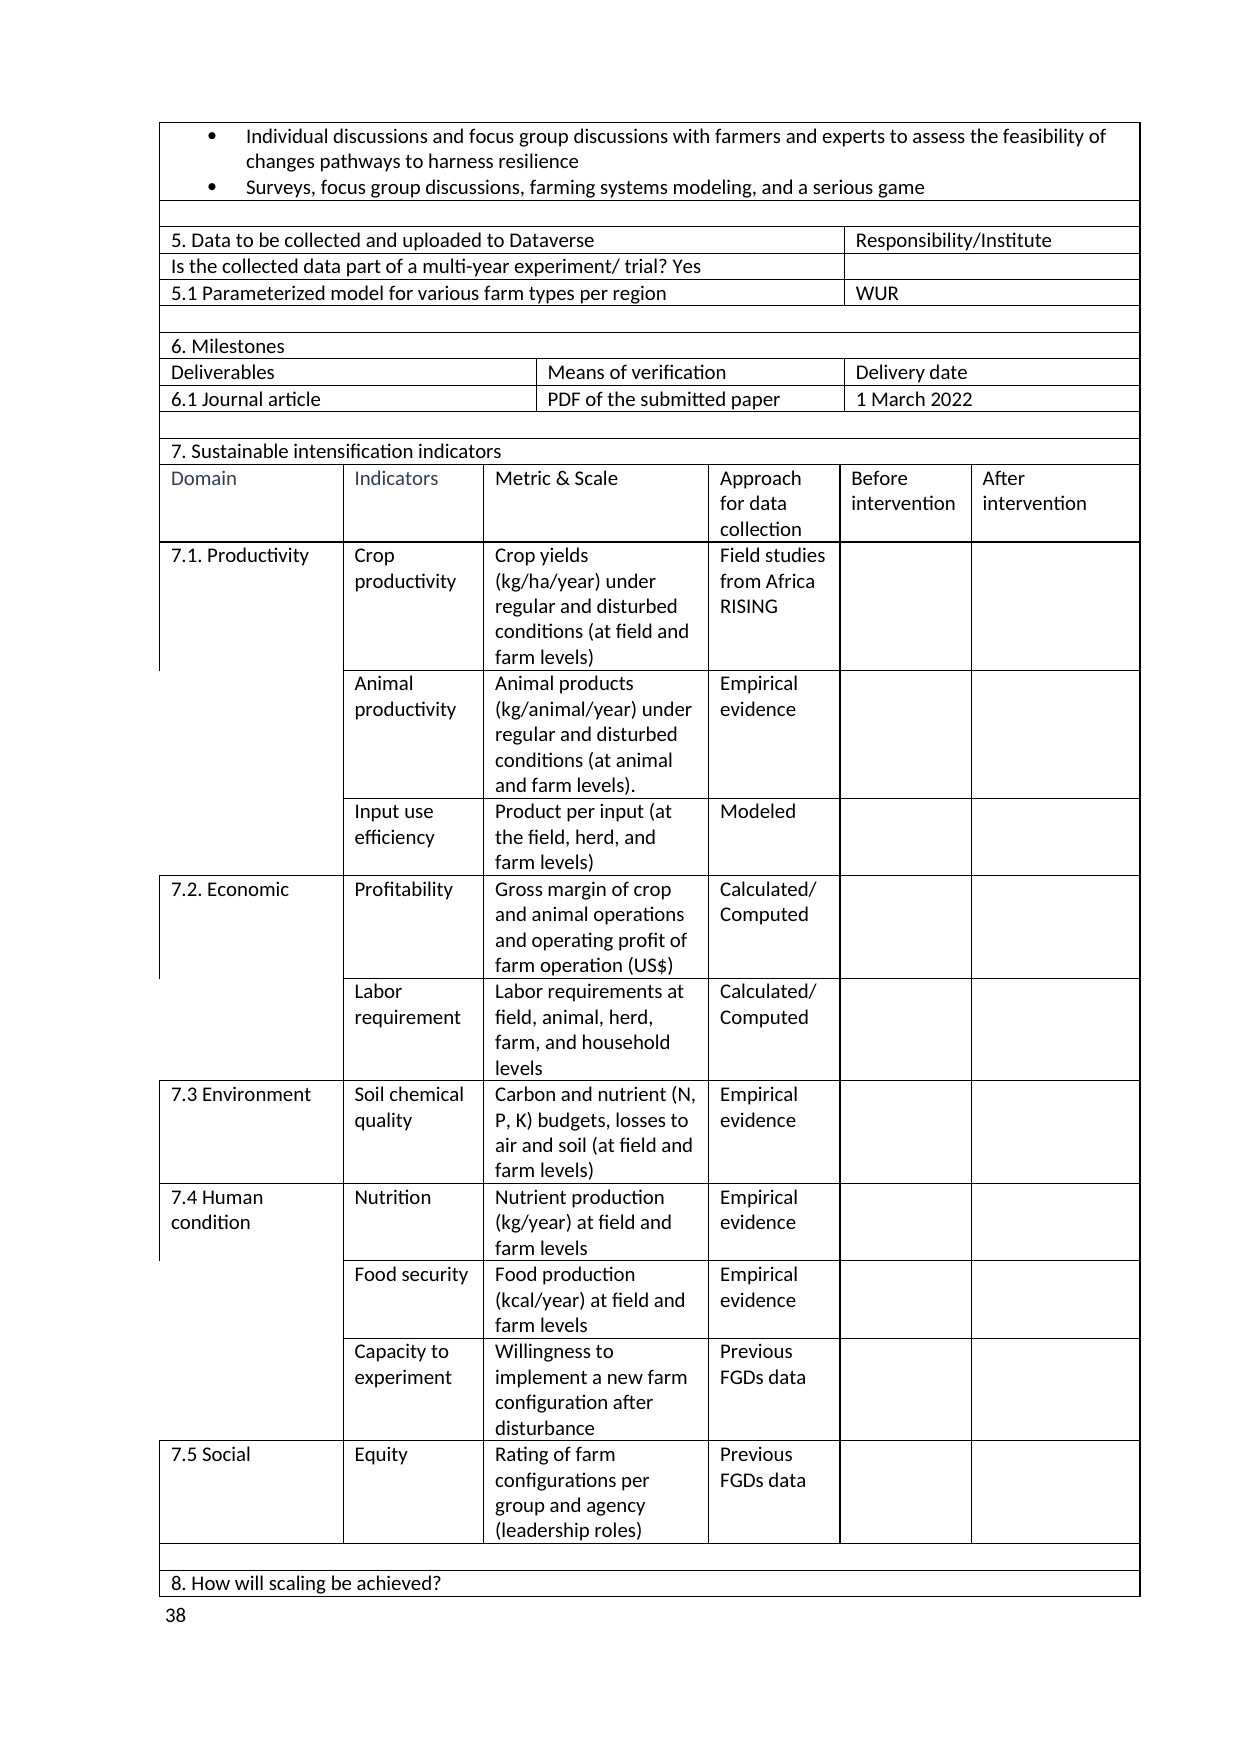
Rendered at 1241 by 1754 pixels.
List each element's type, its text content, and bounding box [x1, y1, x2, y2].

table_cell 7.2. Economic [160, 876, 343, 1080]
table_cell Field studies from Africa RISING [709, 543, 839, 669]
table_cell 5.1 Parameterized model for various farm types per region [160, 280, 844, 305]
table_cell Product per input (at the field, herd, and farm levels) [484, 799, 708, 875]
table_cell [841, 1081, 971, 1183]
table_cell Input use efficiency [344, 799, 483, 875]
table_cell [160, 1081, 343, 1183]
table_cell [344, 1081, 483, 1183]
table_cell Means of verification [537, 359, 844, 385]
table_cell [160, 123, 1139, 199]
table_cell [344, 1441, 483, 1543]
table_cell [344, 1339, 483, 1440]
table_cell [972, 543, 1139, 669]
table_cell 6. Milestones [160, 333, 1139, 358]
table_cell Responsibility/Institute [845, 227, 1139, 252]
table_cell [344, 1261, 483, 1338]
table_cell [841, 799, 971, 875]
table_cell 6.1 Journal article [160, 386, 536, 411]
table_cell Gross margin of crop and animal operations and operating profit of farm operation (US$) [484, 876, 708, 978]
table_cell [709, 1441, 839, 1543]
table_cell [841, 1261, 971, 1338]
table_cell [841, 543, 971, 669]
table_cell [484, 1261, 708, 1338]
table_cell Indicators [344, 465, 483, 541]
table_cell Is the collected data part of a multi-year experiment/ trial? Yes [160, 254, 844, 279]
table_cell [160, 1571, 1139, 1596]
table_cell [972, 671, 1139, 798]
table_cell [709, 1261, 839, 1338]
table_cell [972, 876, 1139, 978]
table_cell [972, 799, 1139, 875]
table_cell [841, 876, 971, 978]
table_cell 5. Data to be collected and uploaded to Dataverse [160, 227, 844, 252]
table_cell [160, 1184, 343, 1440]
table_cell Empirical evidence [709, 671, 839, 798]
table_cell Modeled [709, 799, 839, 875]
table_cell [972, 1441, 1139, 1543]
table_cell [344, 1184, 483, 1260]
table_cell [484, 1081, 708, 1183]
table_cell Profitability [344, 876, 483, 978]
table_cell After intervention [972, 465, 1139, 541]
table_cell Domain [160, 465, 343, 541]
table_cell Calculated/Computed [709, 979, 839, 1080]
table_cell PDF of the submitted paper [537, 386, 844, 411]
table_cell [845, 254, 1139, 279]
table_cell [160, 412, 1139, 438]
table_cell Crop productivity [344, 543, 483, 669]
table_cell 7. Sustainable intensification indicators [160, 439, 1139, 464]
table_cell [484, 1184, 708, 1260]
table_cell Deliverables [160, 359, 536, 385]
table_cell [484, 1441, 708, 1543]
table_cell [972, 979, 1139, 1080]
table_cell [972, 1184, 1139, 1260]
table_cell Approach for data collection [709, 465, 839, 541]
table_cell Calculated/Computed [709, 876, 839, 978]
table_cell Before intervention [841, 465, 971, 541]
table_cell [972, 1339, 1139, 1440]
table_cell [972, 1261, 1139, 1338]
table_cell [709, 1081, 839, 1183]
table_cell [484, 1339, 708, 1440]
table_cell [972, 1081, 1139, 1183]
table_cell WUR [845, 280, 1139, 305]
table_cell [841, 671, 971, 798]
table_cell [160, 201, 1139, 226]
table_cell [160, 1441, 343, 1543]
table_cell Animal productivity [344, 671, 483, 798]
table_cell Metric & Scale [484, 465, 708, 541]
table_cell 1 March 2022 [845, 386, 1139, 411]
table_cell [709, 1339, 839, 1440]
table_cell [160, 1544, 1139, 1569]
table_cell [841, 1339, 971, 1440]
table_cell Delivery date [845, 359, 1139, 385]
table_cell Animal products (kg/animal/year) under regular and disturbed conditions (at animal and farm levels). [484, 671, 708, 798]
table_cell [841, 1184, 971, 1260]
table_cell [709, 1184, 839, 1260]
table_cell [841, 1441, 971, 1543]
table_cell Labor requirement [344, 979, 483, 1080]
table_cell Crop yields (kg/ha/year) under regular and disturbed conditions (at field and farm levels) [484, 543, 708, 669]
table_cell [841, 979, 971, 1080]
table_cell [160, 306, 1139, 332]
table_cell Labor requirements at field, animal, herd, farm, and household levels [484, 979, 708, 1080]
table_cell 7.1. Productivity [160, 543, 343, 875]
